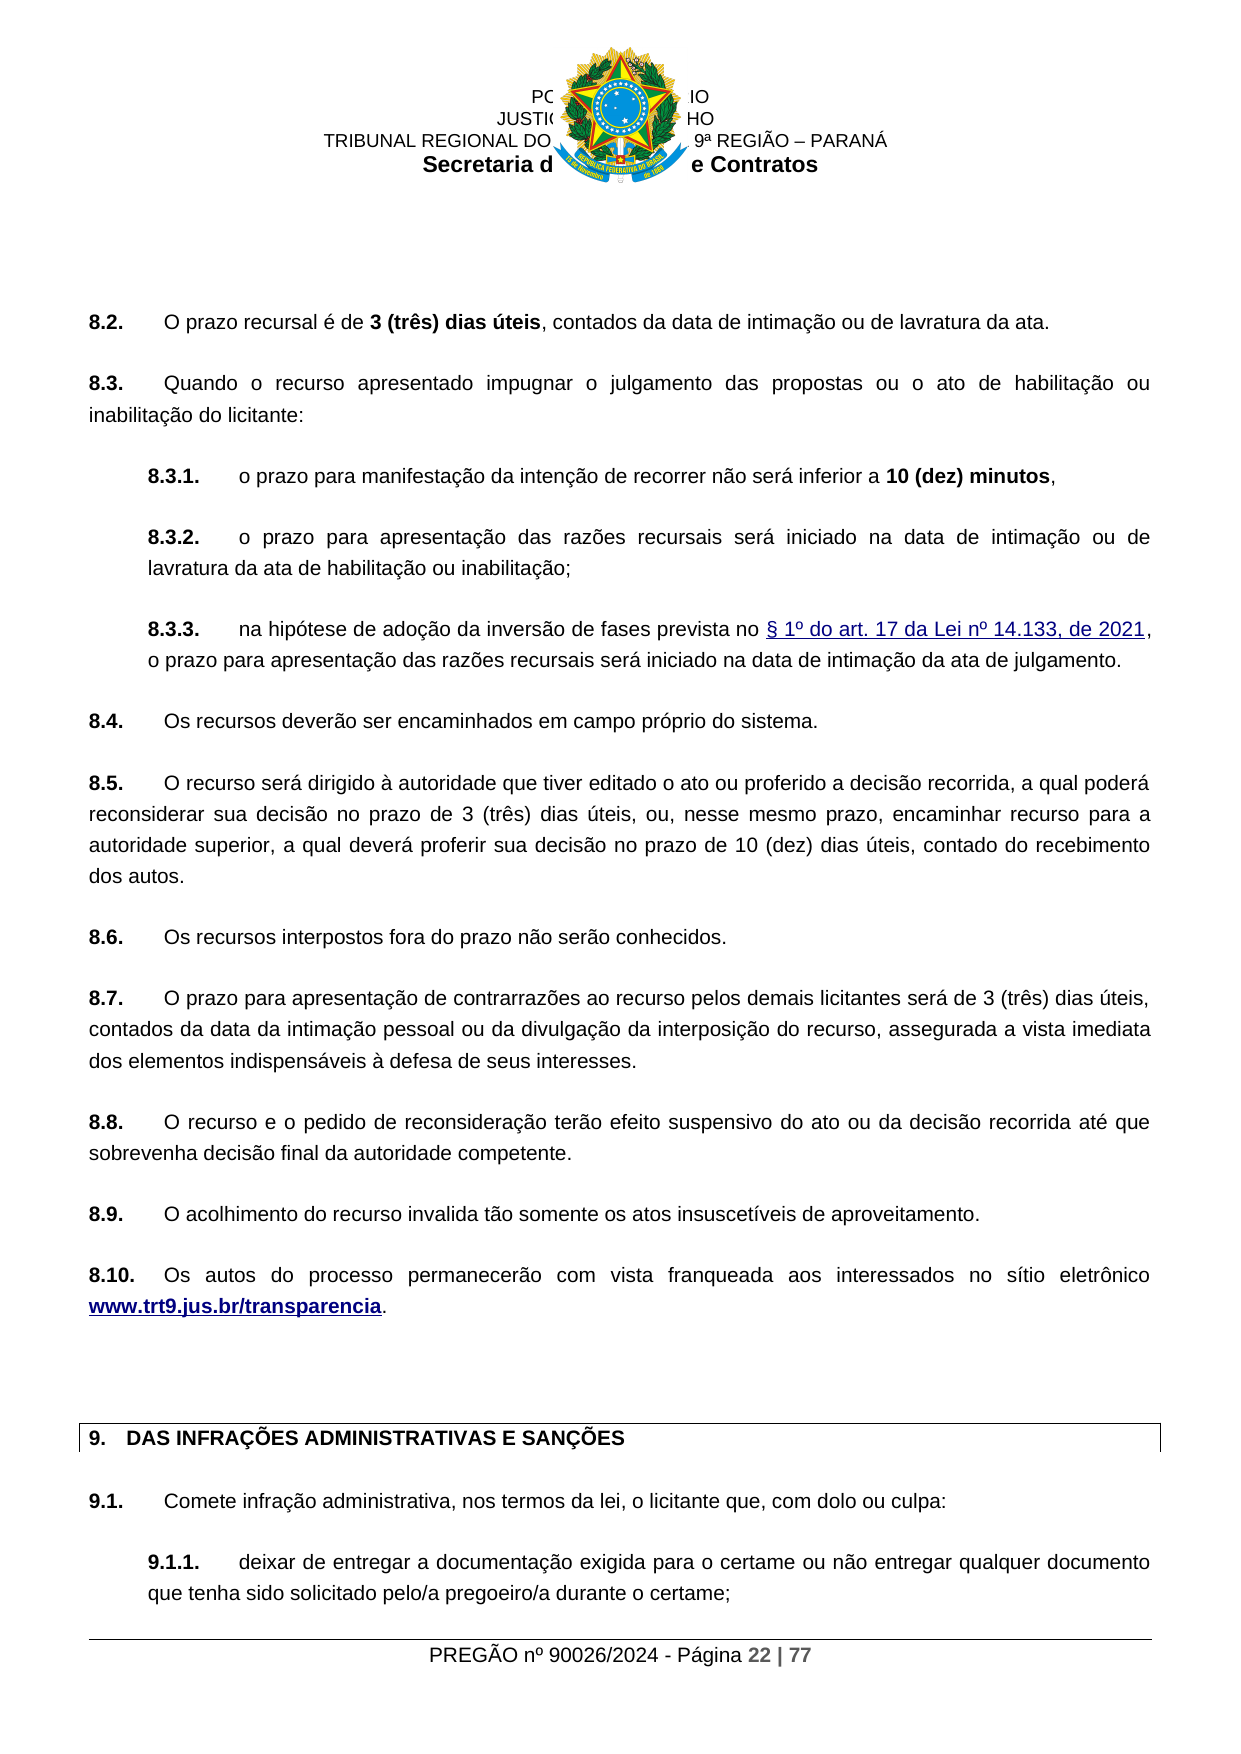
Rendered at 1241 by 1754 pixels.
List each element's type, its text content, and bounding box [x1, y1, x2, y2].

list Os recursos interpostos fora do prazo não serão conhecidos. [89, 925, 1152, 949]
list o prazo para manifestação da intenção de recorrer não será inferior a 10 (dez) minutos, [148, 463, 1152, 487]
list Comete infração administrativa, nos termos da lei, o licitante que, com dolo ou culpa: [89, 1489, 1152, 1513]
list O prazo para apresentação de contrarrazões ao recurso pelos demais licitantes será de 3 (três) dias úteis, contados da data da intimação pessoal ou da divulgação da interposição do recurso, assegurada a vista imediata dos elementos indispensáveis à defesa de seus interesses. [89, 986, 1152, 1072]
list Os autos do processo permanecerão com vista franqueada aos interessados no sítio eletrônico www.trt9.jus.br/transparencia. [89, 1263, 1152, 1318]
picture [579, 166, 599, 178]
list deixar de entregar a documentação exigida para o certame ou não entregar qualquer documento que tenha sido solicitado pelo/a pregoeiro/a durante o certame; [148, 1550, 1152, 1605]
picture [553, 47, 688, 183]
list Quando o recurso apresentado impugnar o julgamento das propostas ou o ato de habilitação ou inabilitação do licitante: [89, 371, 1152, 426]
picture [580, 155, 595, 166]
list na hipótese de adoção da inversão de fases prevista no § 1º do art. 17 da Lei nº 14.133, de 2021, o prazo para apresentação das razões recursais será iniciado na data de intimação da ata de julgamento. [148, 617, 1152, 672]
picture [647, 155, 662, 166]
list O prazo recursal é de 3 (três) dias úteis, contados da data de intimação ou de lavratura da ata. [89, 310, 1152, 334]
picture [624, 167, 636, 172]
picture [638, 149, 688, 183]
list O acolhimento do recurso invalida tão somente os atos insuscetíveis de aproveitamento. [89, 1202, 1152, 1226]
picture [608, 174, 633, 183]
list o prazo para apresentação das razões recursais será iniciado na data de intimação ou de lavratura da ata de habilitação ou inabilitação; [148, 525, 1152, 580]
list O recurso será dirigido à autoridade que tiver editado o ato ou proferido a decisão recorrida, a qual poderá reconsiderar sua decisão no prazo de 3 (três) dias úteis, ou, nesse mesmo prazo, encaminhar recurso para a autoridade superior, a qual deverá proferir sua decisão no prazo de 10 (dez) dias úteis, contado do recebimento dos autos. [89, 770, 1152, 888]
picture [596, 165, 604, 170]
picture [655, 166, 663, 173]
list Os recursos deverão ser encaminhados em campo próprio do sistema. [89, 709, 1152, 733]
list O recurso e o pedido de reconsideração terão efeito suspensivo do ato ou da decisão recorrida até que sobrevenha decisão final da autoridade competente. [89, 1109, 1152, 1165]
subtitle DAS INFRAÇÕES ADMINISTRATIVAS E SANÇÕES [80, 1424, 1160, 1452]
